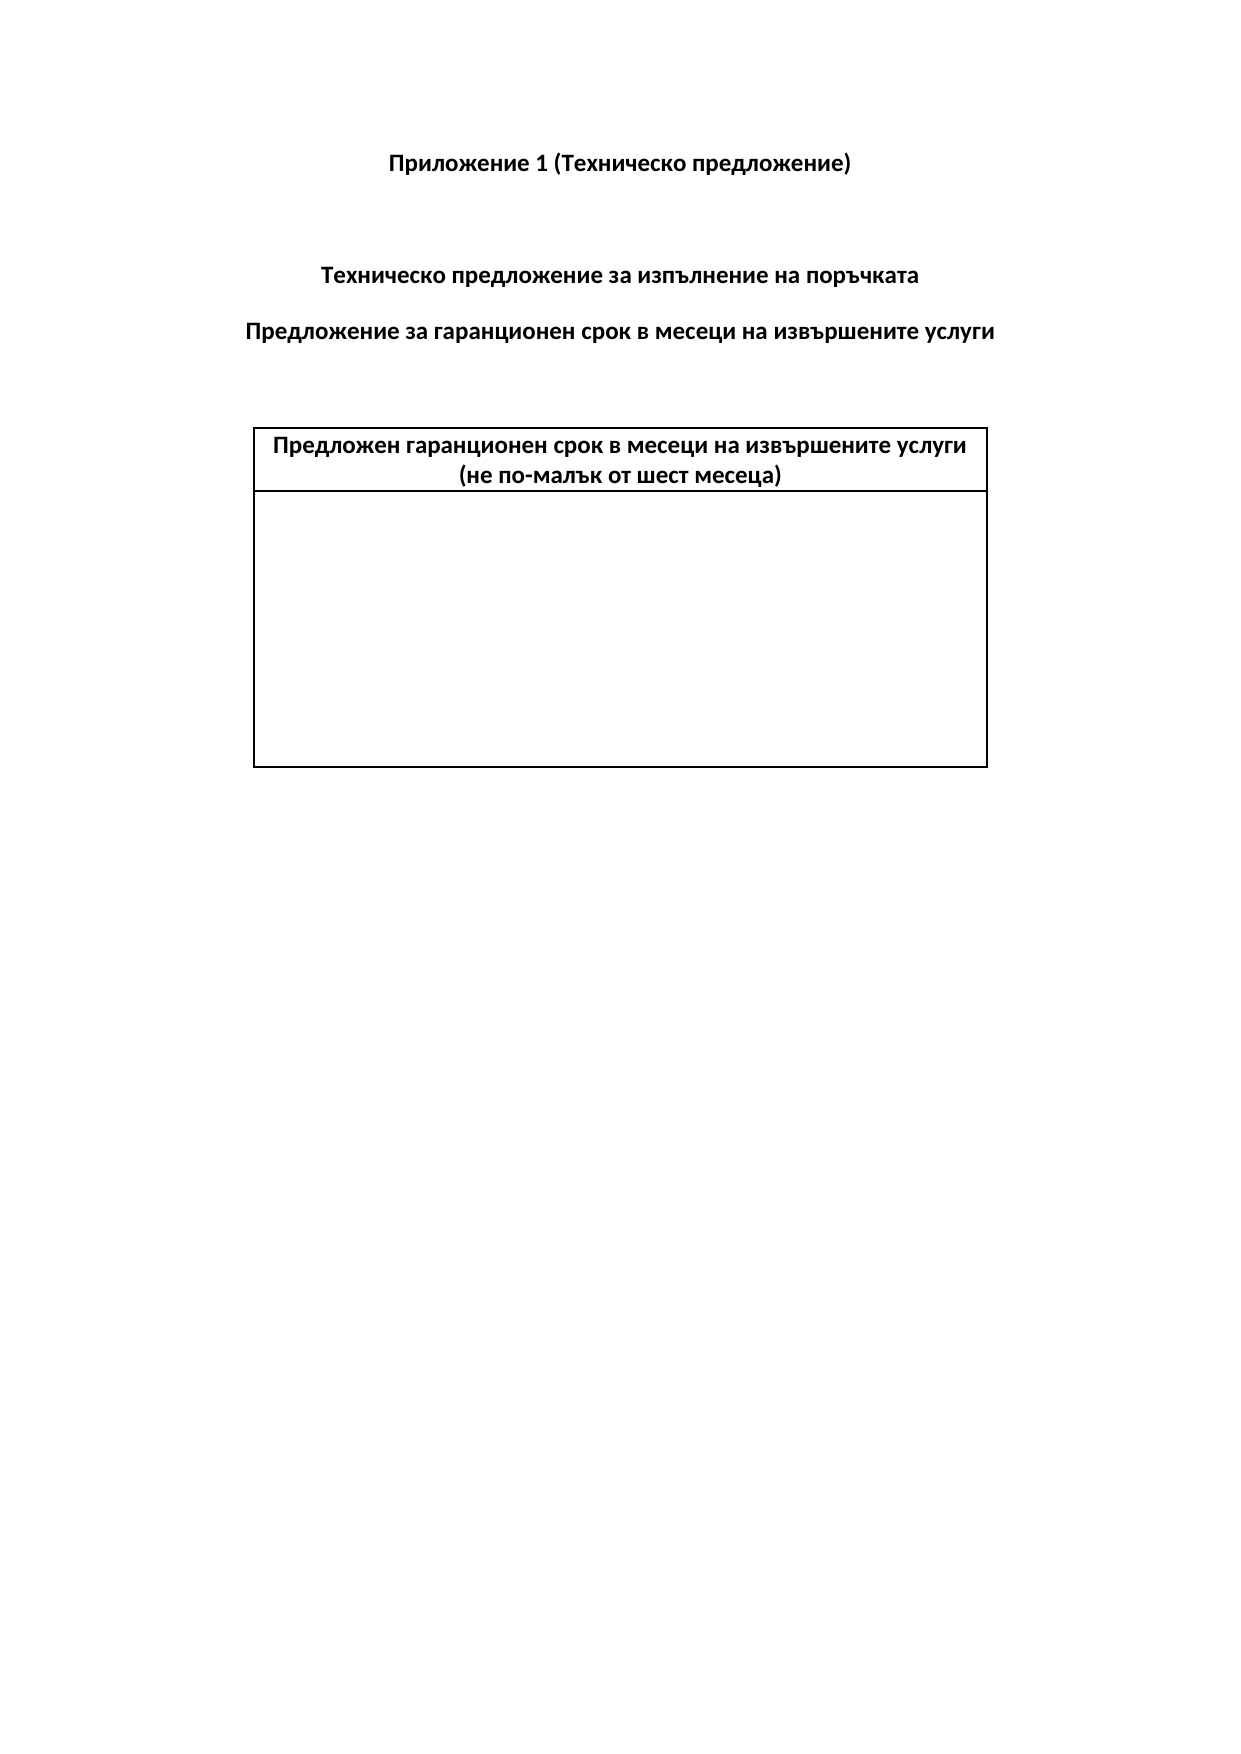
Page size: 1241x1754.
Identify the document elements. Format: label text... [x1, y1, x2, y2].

table_header Предложен гаранционен срок в месеци на извършените услуги (не по-малък от шест месеца) [255, 429, 986, 490]
text Предложение за гаранционен срок в месеци на извършените услуги [148, 315, 1093, 346]
text Приложение 1 (Техническо предложение) [148, 148, 1093, 178]
text Техническо предложение за изпълнение на поръчката [148, 259, 1093, 290]
table_cell [255, 492, 986, 766]
